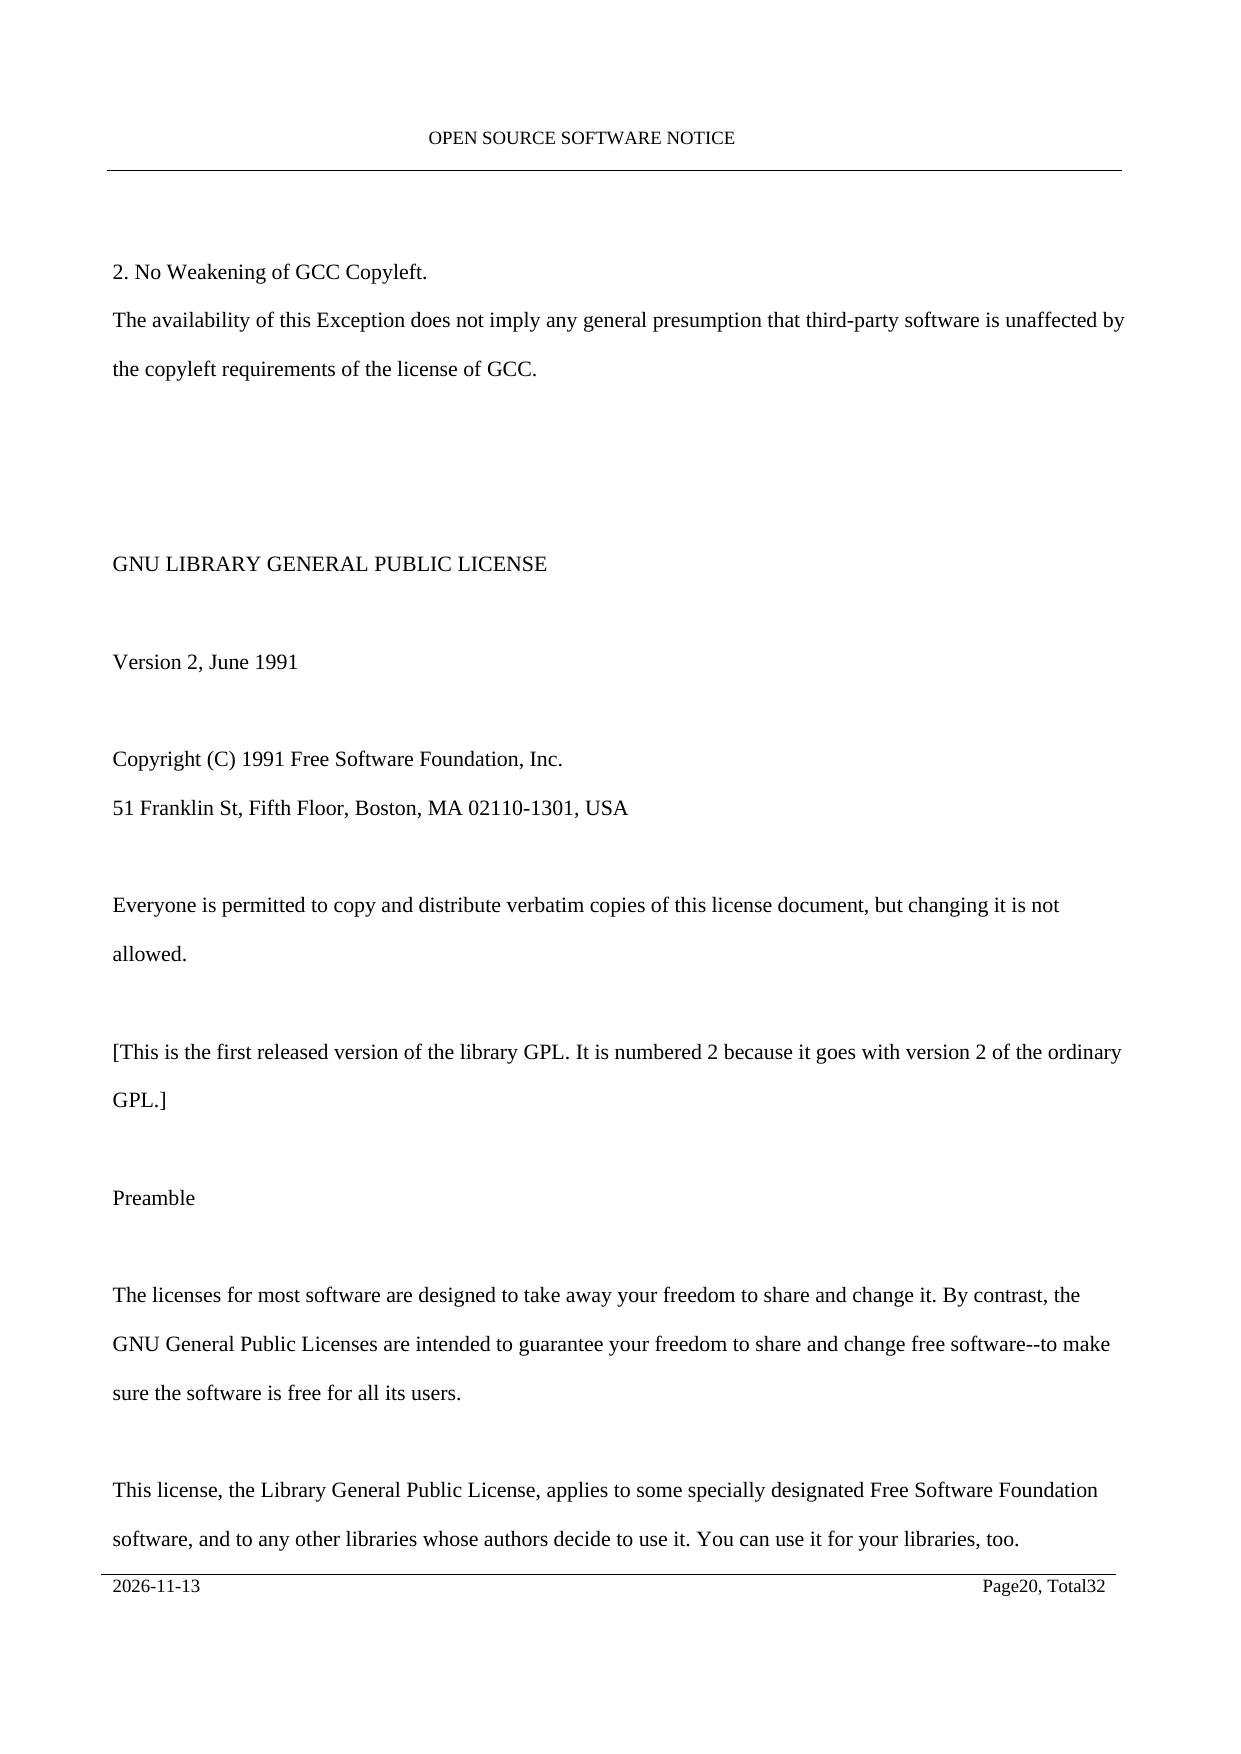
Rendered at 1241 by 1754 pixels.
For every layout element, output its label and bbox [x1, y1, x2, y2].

text [112, 206, 1128, 1555]
